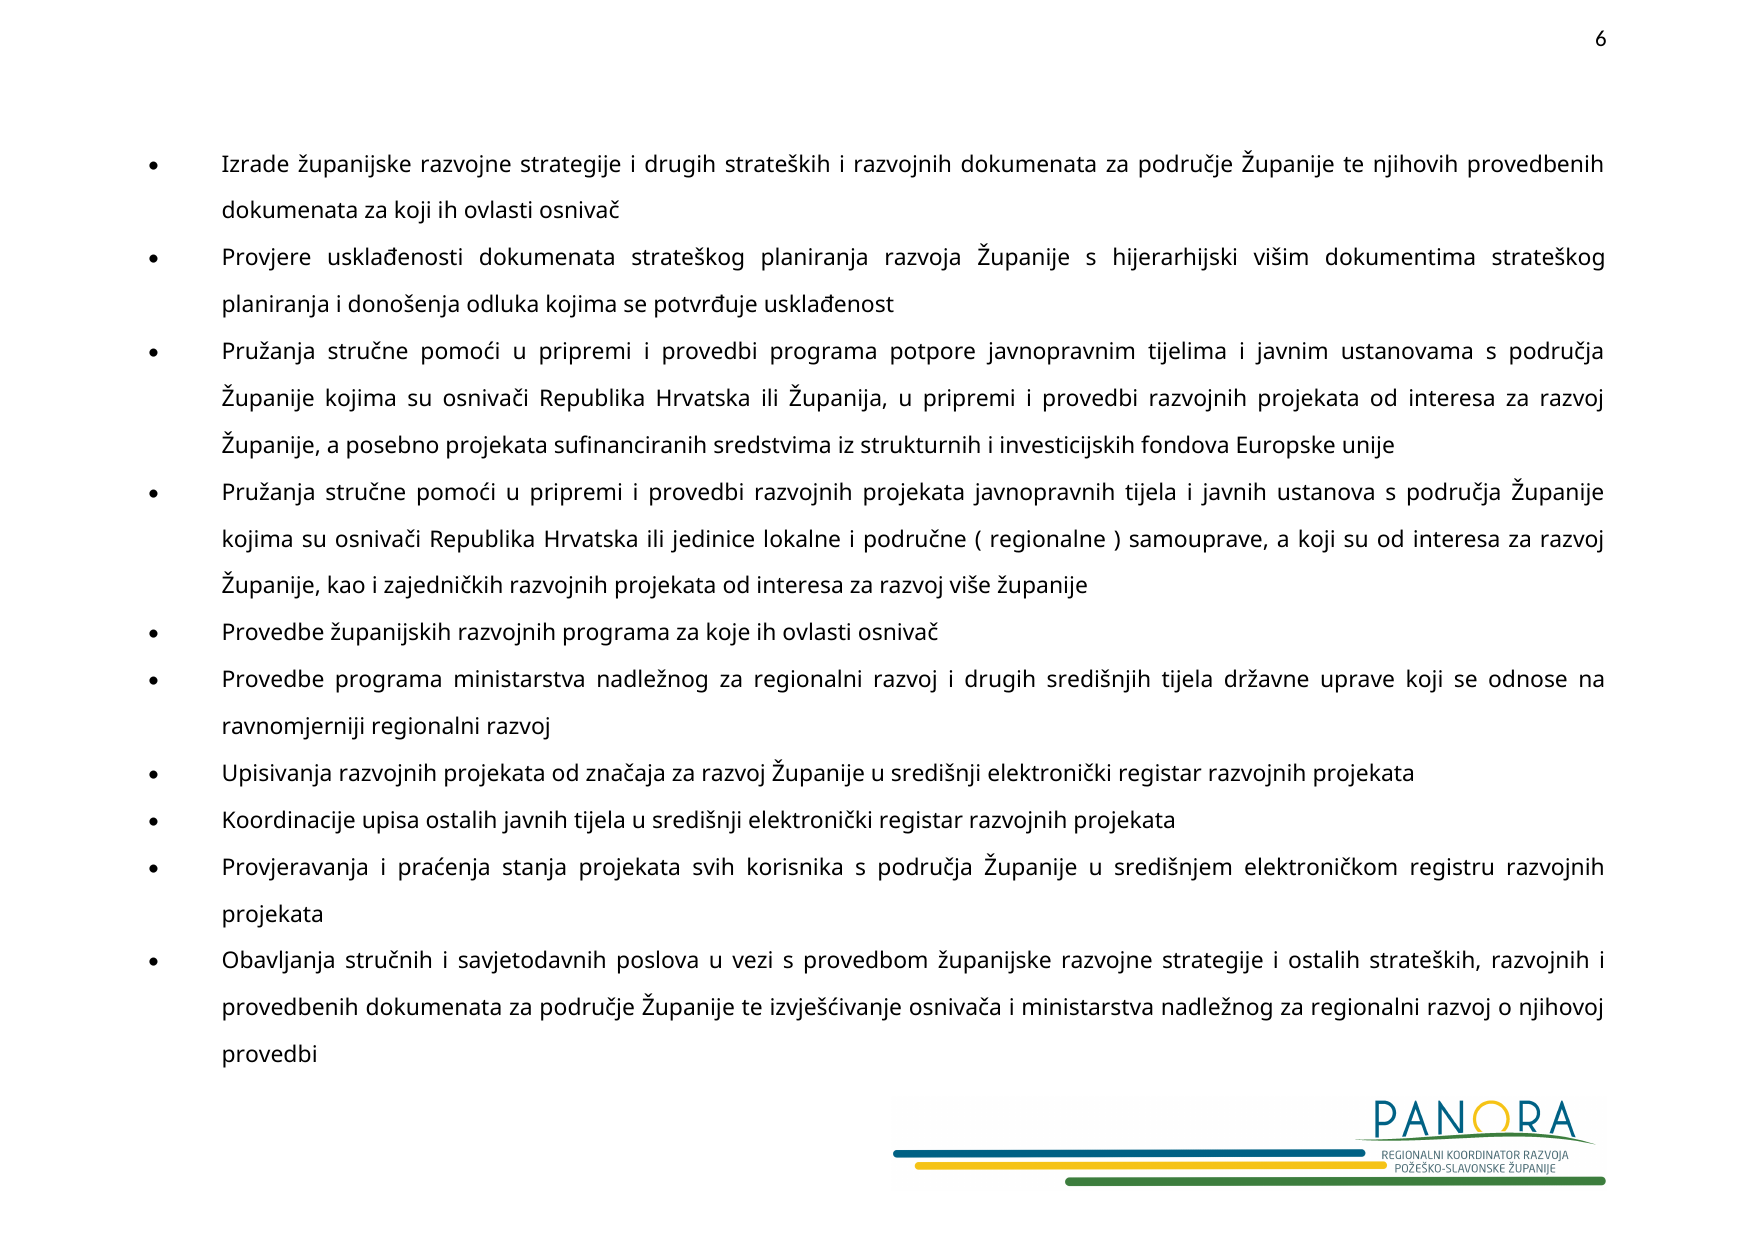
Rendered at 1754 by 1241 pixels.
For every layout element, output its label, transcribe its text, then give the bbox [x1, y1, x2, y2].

list Izrade županijske razvojne strategije i drugih strateških i razvojnih dokumenata za područje Županije te njihovih provedbenih dokumenata za koji ih ovlasti osnivač [148, 148, 1606, 226]
list Pružanja stručne pomoći u pripremi i provedbi razvojnih projekata javnopravnih tijela i javnih ustanova s područja Županije kojima su osnivači Republika Hrvatska ili jedinice lokalne i područne ( regionalne ) samouprave, a koji su od interesa za razvoj Županije, kao i zajedničkih razvojnih projekata od interesa za razvoj više županije [148, 476, 1606, 601]
list Provedbe programa ministarstva nadležnog za regionalni razvoj i drugih središnjih tijela državne uprave koji se odnose na ravnomjerniji regionalni razvoj [148, 663, 1606, 741]
list Provjeravanja i praćenja stanja projekata svih korisnika s područja Županije u središnjem elektroničkom registru razvojnih projekata [148, 851, 1606, 929]
list Koordinacije upisa ostalih javnih tijela u središnji elektronički registar razvojnih projekata [148, 804, 1606, 835]
list Provjere usklađenosti dokumenata strateškog planiranja razvoja Županije s hijerarhijski višim dokumentima strateškog planiranja i donošenja odluka kojima se potvrđuje usklađenost [148, 241, 1606, 319]
list Upisivanja razvojnih projekata od značaja za razvoj Županije u središnji elektronički registar razvojnih projekata [148, 757, 1606, 788]
list Pružanja stručne pomoći u pripremi i provedbi programa potpore javnopravnim tijelima i javnim ustanovama s područja Županije kojima su osnivači Republika Hrvatska ili Županija, u pripremi i provedbi razvojnih projekata od interesa za razvoj Županije, a posebno projekata sufinanciranih sredstvima iz strukturnih i investicijskih fondova Europske unije [148, 335, 1606, 460]
list Provedbe županijskih razvojnih programa za koje ih ovlasti osnivač [148, 616, 1606, 648]
list Obavljanja stručnih i savjetodavnih poslova u vezi s provedbom županijske razvojne strategije i ostalih strateških, razvojnih i provedbenih dokumenata za područje Županije te izvješćivanje osnivača i ministarstva nadležnog za regionalni razvoj o njihovoj provedbi [148, 944, 1606, 1069]
